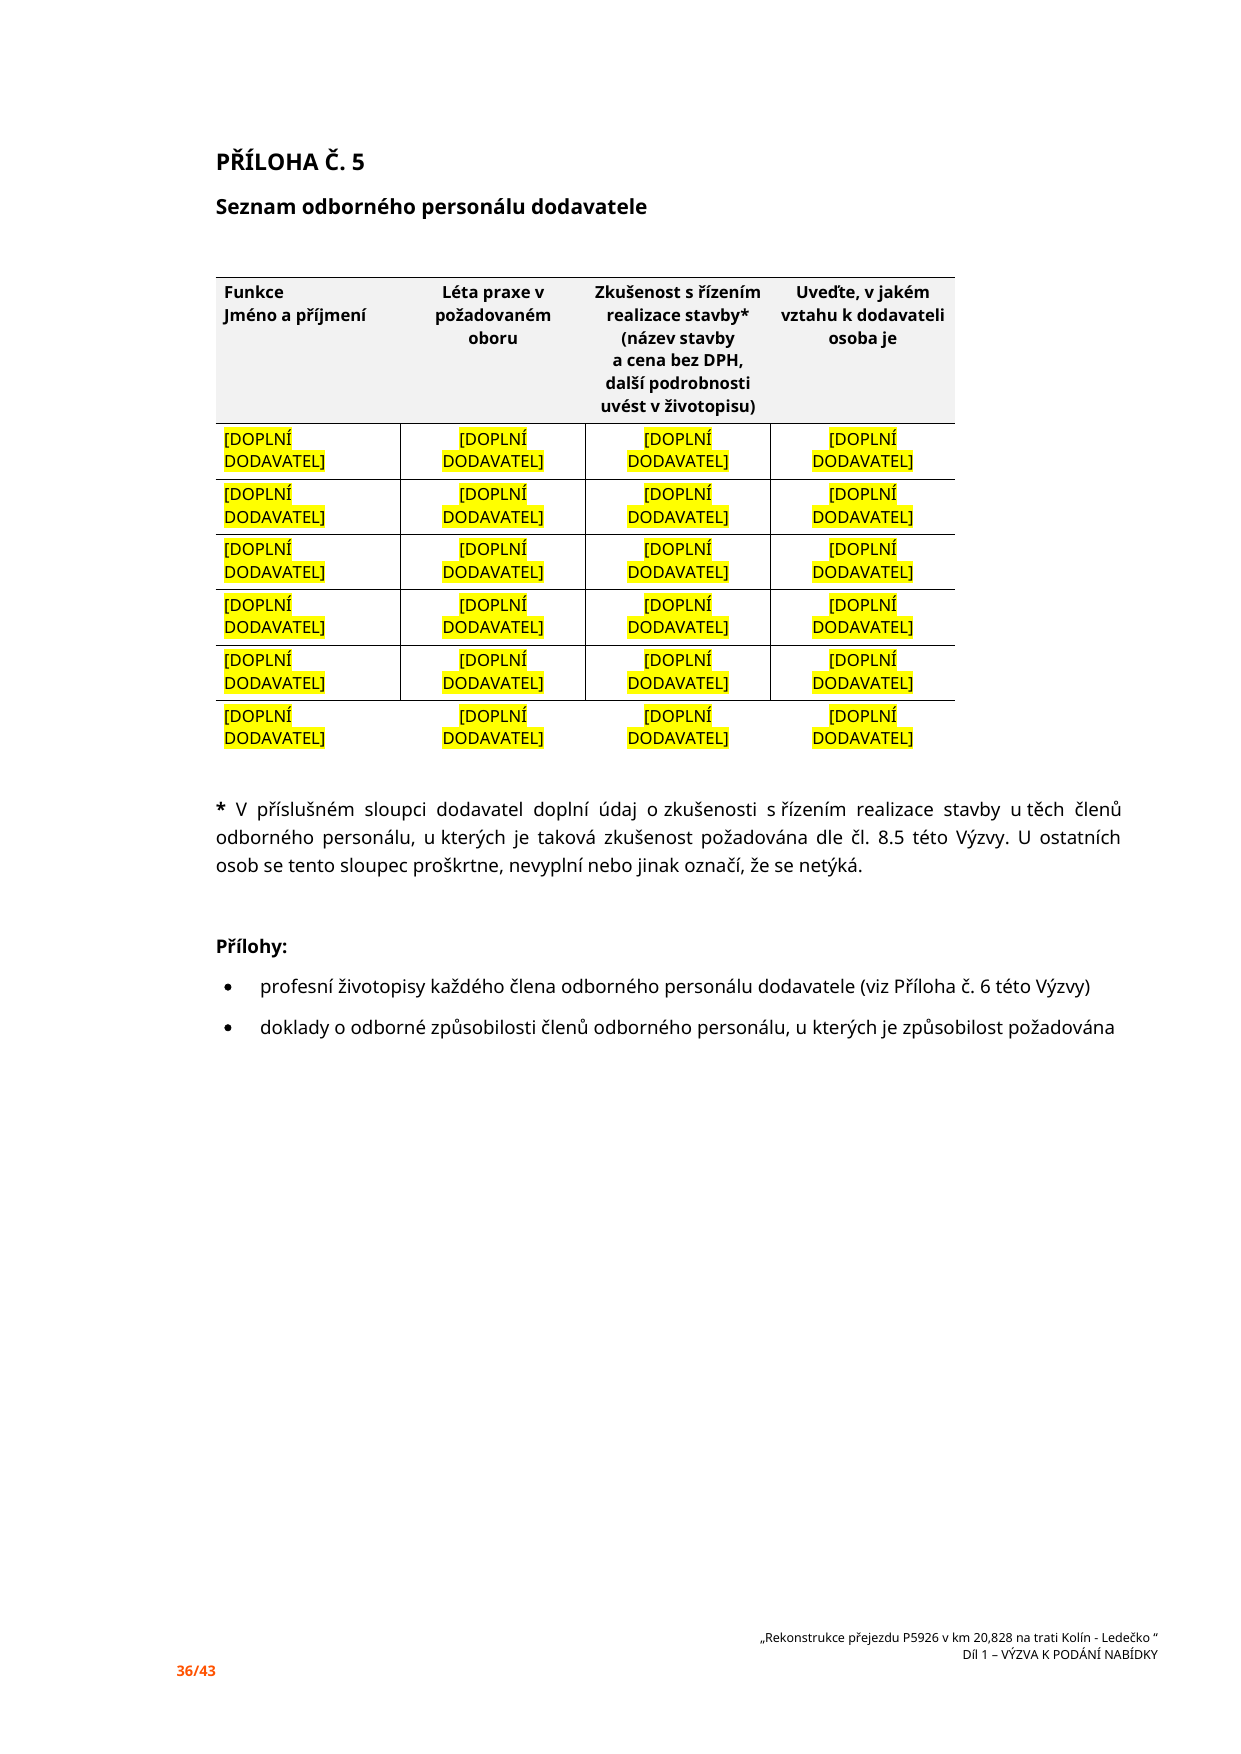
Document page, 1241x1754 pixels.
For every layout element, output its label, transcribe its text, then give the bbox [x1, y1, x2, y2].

table_cell [DOPLNÍ DODAVATEL] [771, 480, 955, 534]
table_cell [DOPLNÍ DODAVATEL] [771, 646, 955, 700]
text doklady o odborné způsobilosti členů odborného personálu, u kterých je způsobilost požadována [224, 1014, 1122, 1040]
table_cell [DOPLNÍ DODAVATEL] [585, 701, 770, 756]
table_cell [DOPLNÍ DODAVATEL] [401, 535, 585, 589]
table_cell [DOPLNÍ DODAVATEL] [216, 590, 400, 645]
table_cell [DOPLNÍ DODAVATEL] [770, 701, 955, 756]
table_header Funkce Jméno a příjmení [216, 278, 401, 423]
table_cell [DOPLNÍ DODAVATEL] [216, 424, 400, 478]
table_cell [DOPLNÍ DODAVATEL] [771, 535, 955, 589]
table_cell [DOPLNÍ DODAVATEL] [771, 424, 955, 478]
text Přílohy: [216, 933, 1122, 959]
table_cell [DOPLNÍ DODAVATEL] [401, 424, 585, 478]
table_cell [DOPLNÍ DODAVATEL] [401, 480, 585, 534]
text Příloha č. 5 [216, 146, 1122, 177]
table_cell [DOPLNÍ DODAVATEL] [401, 701, 585, 756]
table_cell [DOPLNÍ DODAVATEL] [586, 480, 770, 534]
table_header Léta praxe v požadovaném oboru [401, 278, 585, 423]
table_cell [DOPLNÍ DODAVATEL] [401, 590, 585, 645]
table_cell [DOPLNÍ DODAVATEL] [216, 701, 401, 756]
table_cell [DOPLNÍ DODAVATEL] [586, 424, 770, 478]
text * V příslušném sloupci dodavatel doplní údaj o zkušenosti s řízením realizace stavby u těch členů odborného personálu, u kterých je taková zkušenost požadována dle čl. 8.5 této Výzvy. U ostatních osob se tento sloupec proškrtne, nevyplní nebo jinak označí, že se netýká. [216, 796, 1122, 878]
table_cell [DOPLNÍ DODAVATEL] [401, 646, 585, 700]
table_cell [DOPLNÍ DODAVATEL] [586, 646, 770, 700]
text Seznam odborného personálu dodavatele [216, 192, 1122, 221]
table_cell [DOPLNÍ DODAVATEL] [216, 535, 400, 589]
table_cell [DOPLNÍ DODAVATEL] [586, 590, 770, 645]
table_header Uveďte, v jakém vztahu k dodavateli osoba je [770, 278, 955, 423]
table_cell [DOPLNÍ DODAVATEL] [771, 590, 955, 645]
table_header Zkušenost s řízením realizace stavby* (název stavby a cena bez DPH, další podrobnosti uvést v životopisu) [585, 278, 770, 423]
table_cell [DOPLNÍ DODAVATEL] [586, 535, 770, 589]
table_cell [DOPLNÍ DODAVATEL] [216, 480, 400, 534]
text profesní životopisy každého člena odborného personálu dodavatele (viz Příloha č. 6 této Výzvy) [224, 974, 1122, 999]
table_cell [DOPLNÍ DODAVATEL] [216, 646, 400, 700]
